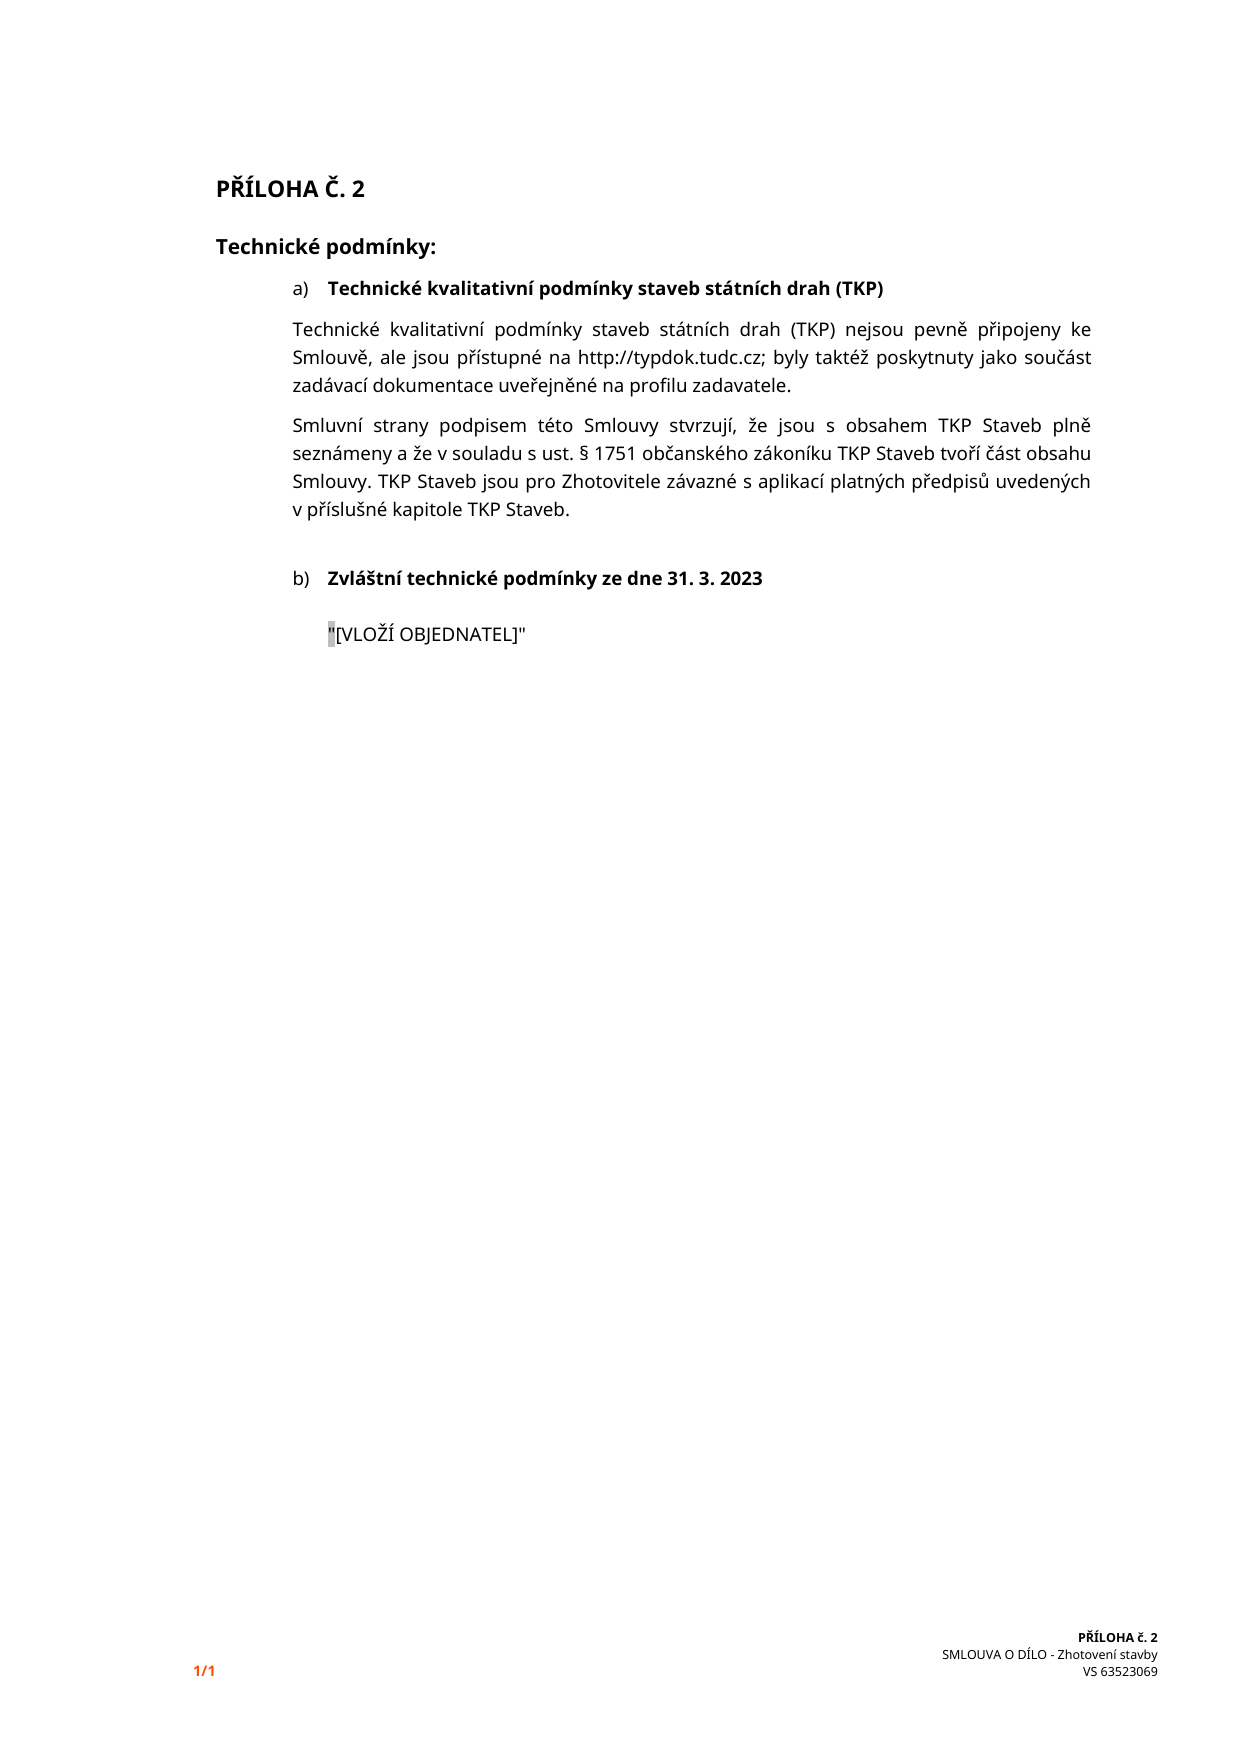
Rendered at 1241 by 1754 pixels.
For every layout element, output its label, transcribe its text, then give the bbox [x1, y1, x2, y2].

list Technické kvalitativní podmínky staveb státních drah (TKP) [292, 276, 1093, 301]
text Příloha č. 2 [216, 172, 1093, 204]
text Smluvní strany podpisem této Smlouvy stvrzují, že jsou s obsahem TKP Staveb plně seznámeny a že v souladu s ust. § 1751 občanského zákoníku TKP Staveb tvoří část obsahu Smlouvy. TKP Staveb jsou pro Zhotovitele závazné s aplikací platných předpisů uvedených v příslušné kapitole TKP Staveb. [292, 413, 1093, 522]
text Zvláštní technické podmínky ze dne 31. 3. 2023 [292, 565, 1093, 591]
text Technické podmínky: [216, 232, 1093, 260]
text Technické kvalitativní podmínky staveb státních drah (TKP) nejsou pevně připojeny ke Smlouvě, ale jsou přístupné na http://typdok.tudc.cz; byly taktéž poskytnuty jako součást zadávací dokumentace uveřejněné na profilu zadavatele. [292, 316, 1093, 398]
